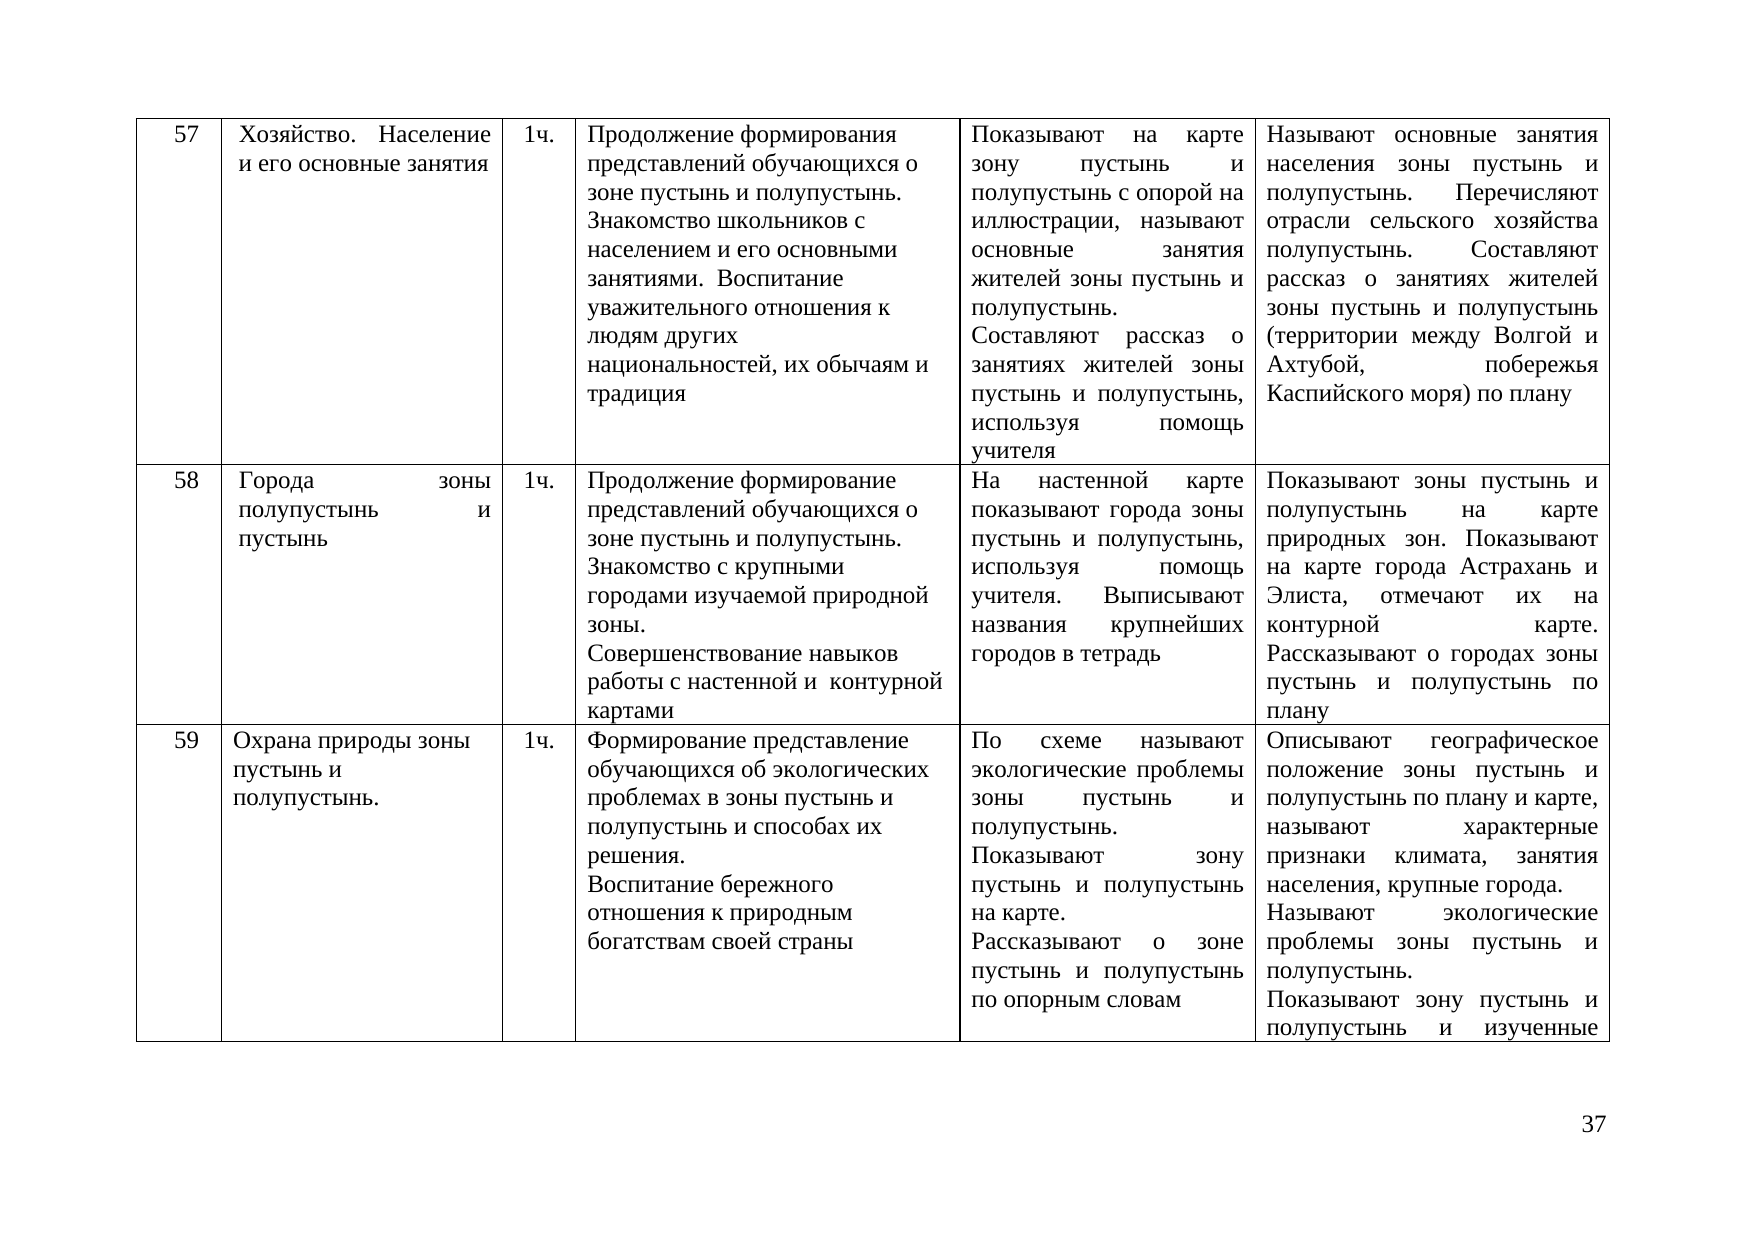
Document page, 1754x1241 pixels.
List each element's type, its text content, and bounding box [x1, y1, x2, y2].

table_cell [222, 725, 502, 1041]
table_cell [1256, 725, 1609, 1041]
table_cell Продолжение формирование представлений обучающихся о зоне пустынь и полупустынь. Знакомство с крупными городами изучаемой природной зоны. Совершенствование навыков работы с настенной и контурной картами [576, 465, 959, 724]
table_cell Показывают на карте зону пустынь и полупустынь с опорой на иллюстрации, называют основные занятия жителей зоны пустынь и полупустынь. Составляют рассказ о занятиях жителей зоны пустынь и полупустынь, используя помощь учителя [961, 119, 1255, 464]
table_cell Хозяйство. Население и его основные занятия [222, 119, 502, 464]
table_cell 1ч. [503, 725, 575, 1041]
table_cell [961, 725, 1255, 1041]
table_cell Показывают зоны пустынь и полупустынь на карте природных зон. Показывают на карте города Астрахань и Элиста, отмечают их на контурной карте. Рассказывают о городах зоны пустынь и полупустынь по плану [1256, 465, 1609, 724]
table_cell 57 [137, 119, 221, 464]
table_cell 59 [137, 725, 221, 1041]
table_cell Называют основные занятия населения зоны пустынь и полупустынь. Перечисляют отрасли сельского хозяйства полупустынь. Составляют рассказ о занятиях жителей зоны пустынь и полупустынь (территории между Волгой и Ахтубой, побережья Каспийского моря) по плану [1256, 119, 1609, 464]
table_cell 1ч. [503, 465, 575, 724]
table_cell 58 [137, 465, 221, 724]
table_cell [576, 725, 959, 1041]
table_cell Города зоны полупустынь и пустынь [222, 465, 502, 724]
table_cell На настенной карте показывают города зоны пустынь и полупустынь, используя помощь учителя. Выписывают названия крупнейших городов в тетрадь [961, 465, 1255, 724]
table_cell 1ч. [503, 119, 575, 464]
table_cell Продолжение формирования представлений обучающихся о зоне пустынь и полупустынь. Знакомство школьников с населением и его основными занятиями. Воспитание уважительного отношения к людям других национальностей, их обычаям и традиция [576, 119, 959, 464]
